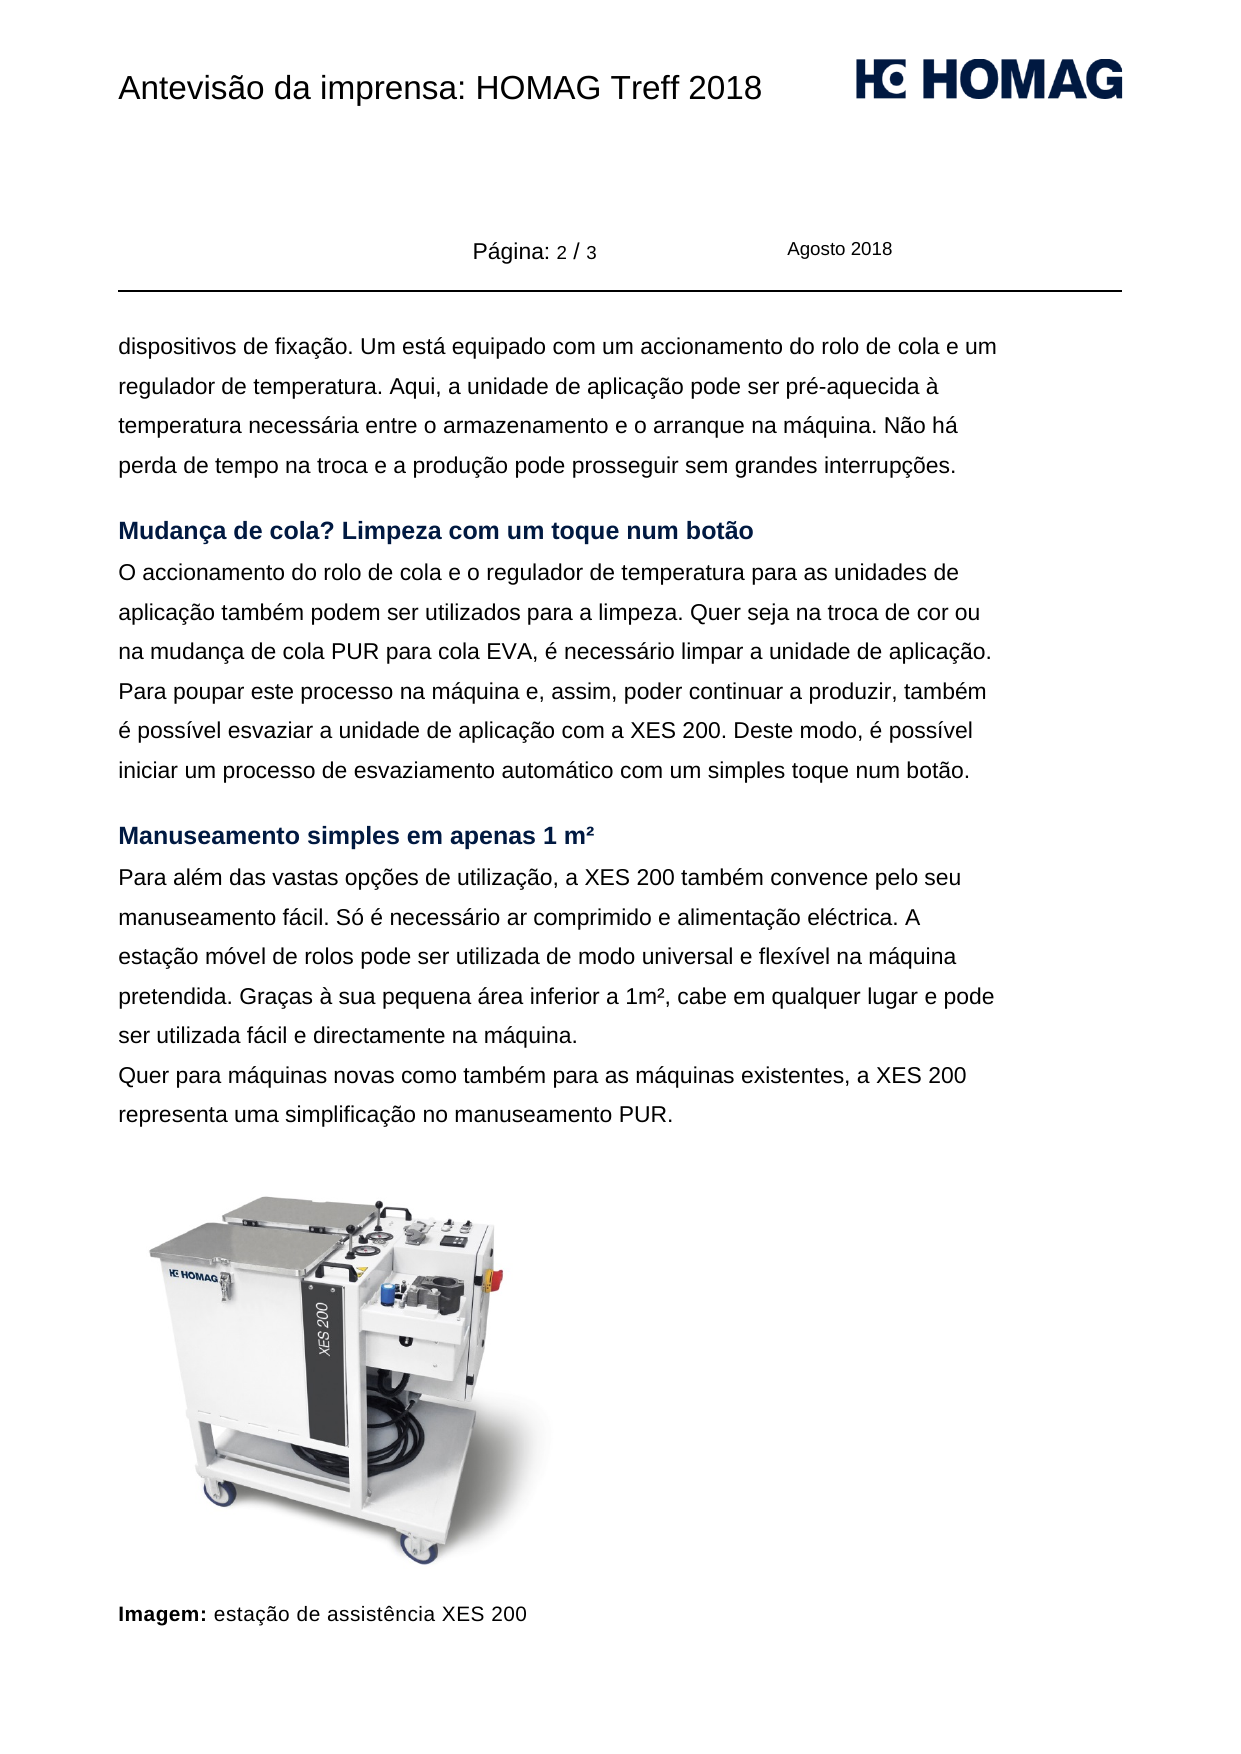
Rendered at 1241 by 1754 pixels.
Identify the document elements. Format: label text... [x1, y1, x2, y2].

picture [856, 59, 1123, 99]
text O accionamento do rolo de cola e o regulador de temperatura para as unidades de aplicação também podem ser utilizados para a limpeza. Quer seja na troca de cor ou na mudança de cola PUR para cola EVA, é necessário limpar a unidade de aplicação. Para poupar este processo na máquina e, assim, poder continuar a produzir, também é possível esvaziar a unidade de aplicação com a XES 200. Deste modo, é possível iniciar um processo de esvaziamento automático com um simples toque num botão. [118, 559, 1004, 783]
subtitle Manuseamento simples em apenas 1 m² [118, 821, 1004, 850]
picture [118, 1153, 602, 1603]
subtitle Mudança de cola? Limpeza com um toque num botão [118, 516, 1004, 545]
title Imagem: estação de assistência XES 200 [118, 1602, 1004, 1626]
text Para além das vastas opções de utilização, a XES 200 também convence pelo seu manuseamento fácil. Só é necessário ar comprimido e alimentação eléctrica. A estação móvel de rolos pode ser utilizada de modo universal e flexível na máquina pretendida. Graças à sua pequena área inferior a 1m², cabe em qualquer lugar e pode ser utilizada fácil e directamente na máquina. Quer para máquinas novas como também para as máquinas existentes, a XES 200 representa uma simplificação no manuseamento PUR. [118, 864, 1004, 1127]
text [118, 333, 1004, 478]
